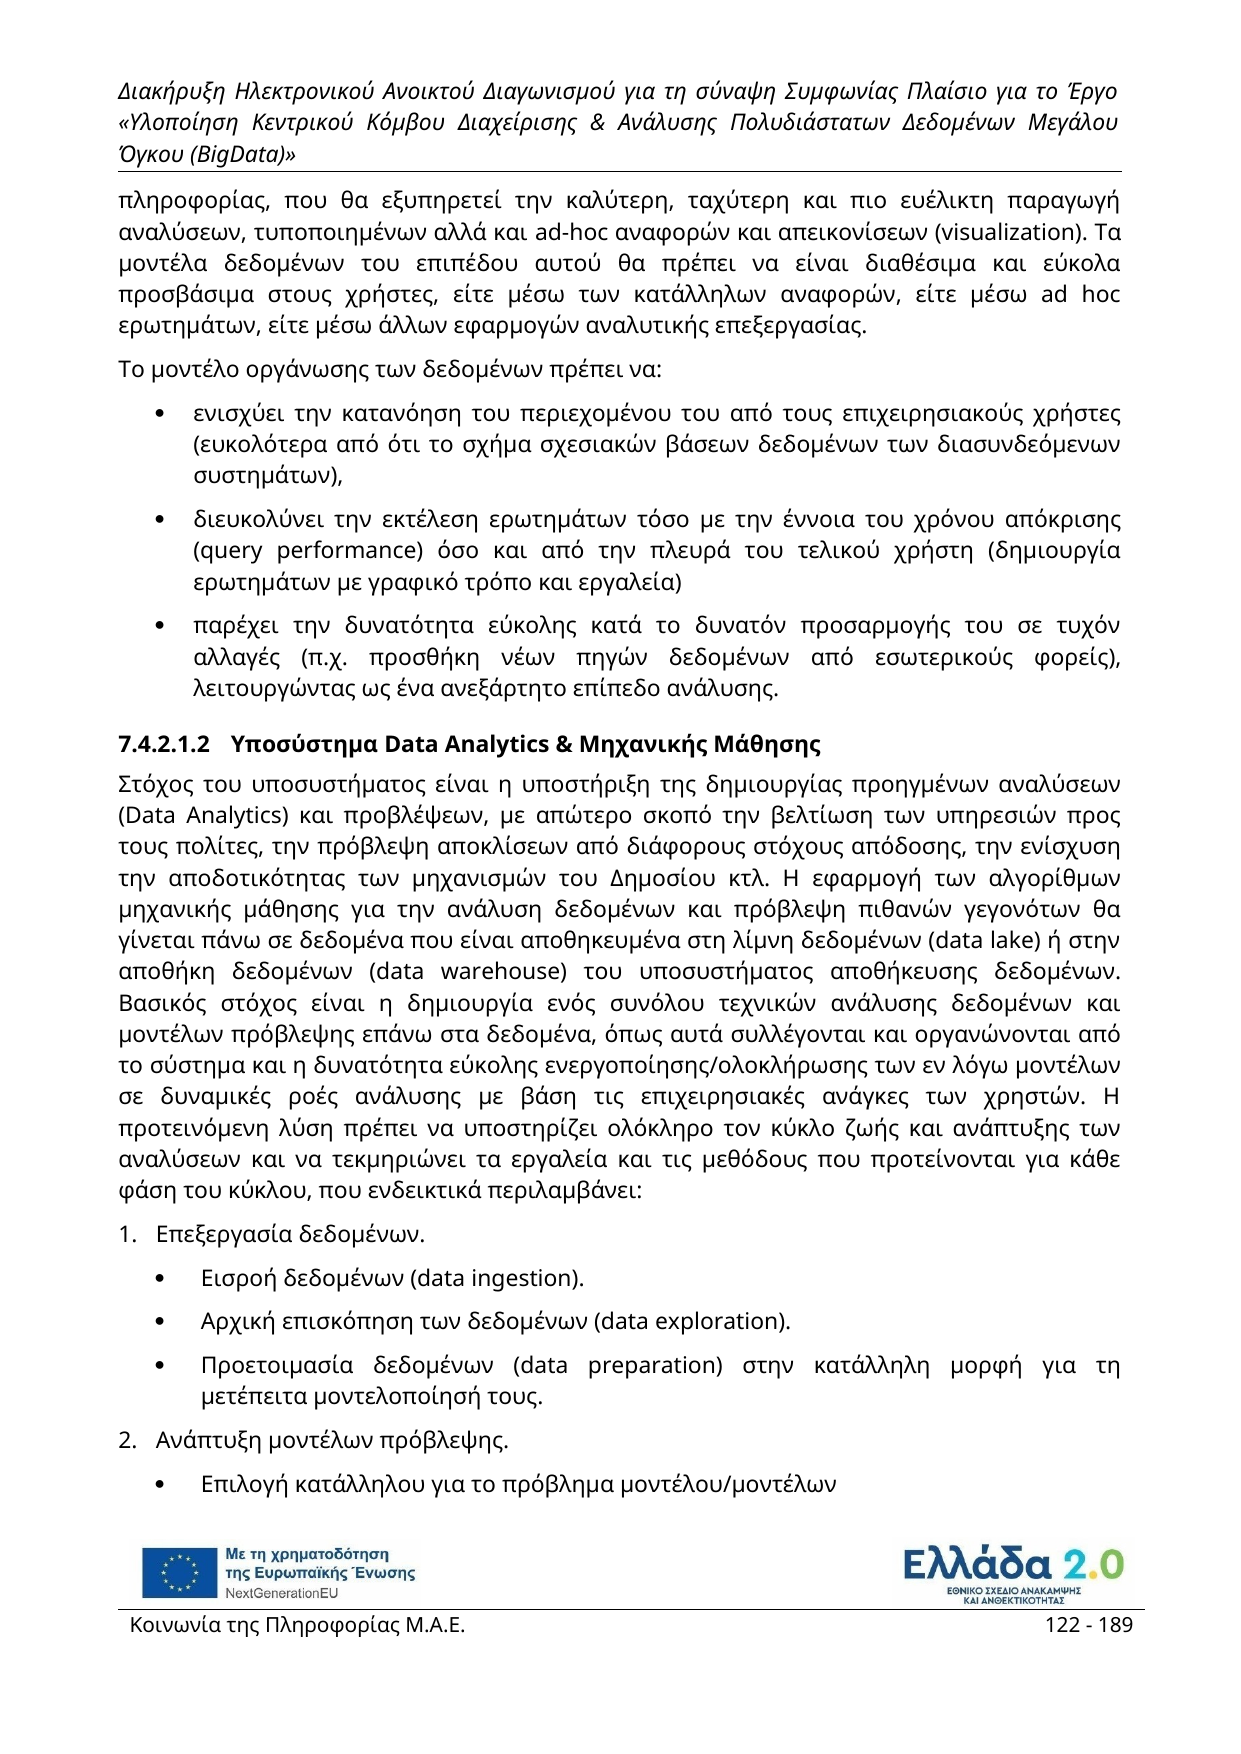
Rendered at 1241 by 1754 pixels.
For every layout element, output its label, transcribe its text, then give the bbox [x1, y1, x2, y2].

picture [129, 1539, 422, 1608]
list παρέχει την δυνατότητα εύκολης κατά το δυνατόν προσαρμογής του σε τυχόν αλλαγές (π.χ. προσθήκη νέων πηγών δεδομένων από εσωτερικούς φορείς), λειτουργώντας ως ένα ανεξάρτητο επίπεδο ανάλυσης. [156, 609, 1122, 703]
list Επιλογή κατάλληλου για το πρόβλημα μοντέλου/μοντέλων [156, 1468, 1122, 1499]
list Εισροή δεδομένων (data ingestion). [156, 1261, 1122, 1293]
list Επεξεργασία δεδομένων. [118, 1218, 1122, 1249]
list Ανάπτυξη μοντέλων πρόβλεψης. [118, 1424, 1122, 1455]
picture [892, 1537, 1135, 1609]
list Υποσύστημα Data Analytics & Μηχανικής Μάθησης [118, 728, 1122, 759]
list ενισχύει την κατανόηση του περιεχομένου του από τους επιχειρησιακούς χρήστες (ευκολότερα από ότι το σχήμα σχεσιακών βάσεων δεδομένων των διασυνδεόμενων συστημάτων), [156, 397, 1122, 491]
text Το μοντέλο οργάνωσης των δεδομένων πρέπει να: [118, 353, 1122, 384]
text Στόχος του υποσυστήματος είναι η υποστήριξη της δημιουργίας προηγμένων αναλύσεων (Data Analytics) και προβλέψεων, με απώτερο σκοπό την βελτίωση των υπηρεσιών προς τους πολίτες, την πρόβλεψη αποκλίσεων από διάφορους στόχους απόδοσης, την ενίσχυση την αποδοτικότητας των μηχανισμών του Δημοσίου κτλ. Η εφαρμογή των αλγορίθμων μηχανικής μάθησης για την ανάλυση δεδομένων και πρόβλεψη πιθανών γεγονότων θα γίνεται πάνω σε δεδομένα που είναι αποθηκευμένα στη λίμνη δεδομένων (data lake) ή στην αποθήκη δεδομένων (data warehouse) του υποσυστήματος αποθήκευσης δεδομένων. Βασικός στόχος είναι η δημιουργία ενός συνόλου τεχνικών ανάλυσης δεδομένων και μοντέλων πρόβλεψης επάνω στα δεδομένα, όπως αυτά συλλέγονται και οργανώνονται από το σύστημα και η δυνατότητα εύκολης ενεργοποίησης/ολοκλήρωσης των εν λόγω μοντέλων σε δυναμικές ροές ανάλυσης με βάση τις επιχειρησιακές ανάγκες των χρηστών. Η προτεινόμενη λύση πρέπει να υποστηρίζει ολόκληρο τον κύκλο ζωής και ανάπτυξης των αναλύσεων και να τεκμηριώνει τα εργαλεία και τις μεθόδους που προτείνονται για κάθε φάση του κύκλου, που ενδεικτικά περιλαμβάνει: [118, 768, 1122, 1205]
list Αρχική επισκόπηση των δεδομένων (data exploration). [156, 1305, 1122, 1336]
list Προετοιμασία δεδομένων (data preparation) στην κατάλληλη μορφή για τη μετέπειτα μοντελοποίησή τους. [156, 1349, 1122, 1411]
list διευκολύνει την εκτέλεση ερωτημάτων τόσο με την έννοια του χρόνου απόκρισης (query performance) όσο και από την πλευρά του τελικού χρήστη (δημιουργία ερωτημάτων με γραφικό τρόπο και εργαλεία) [156, 503, 1122, 597]
